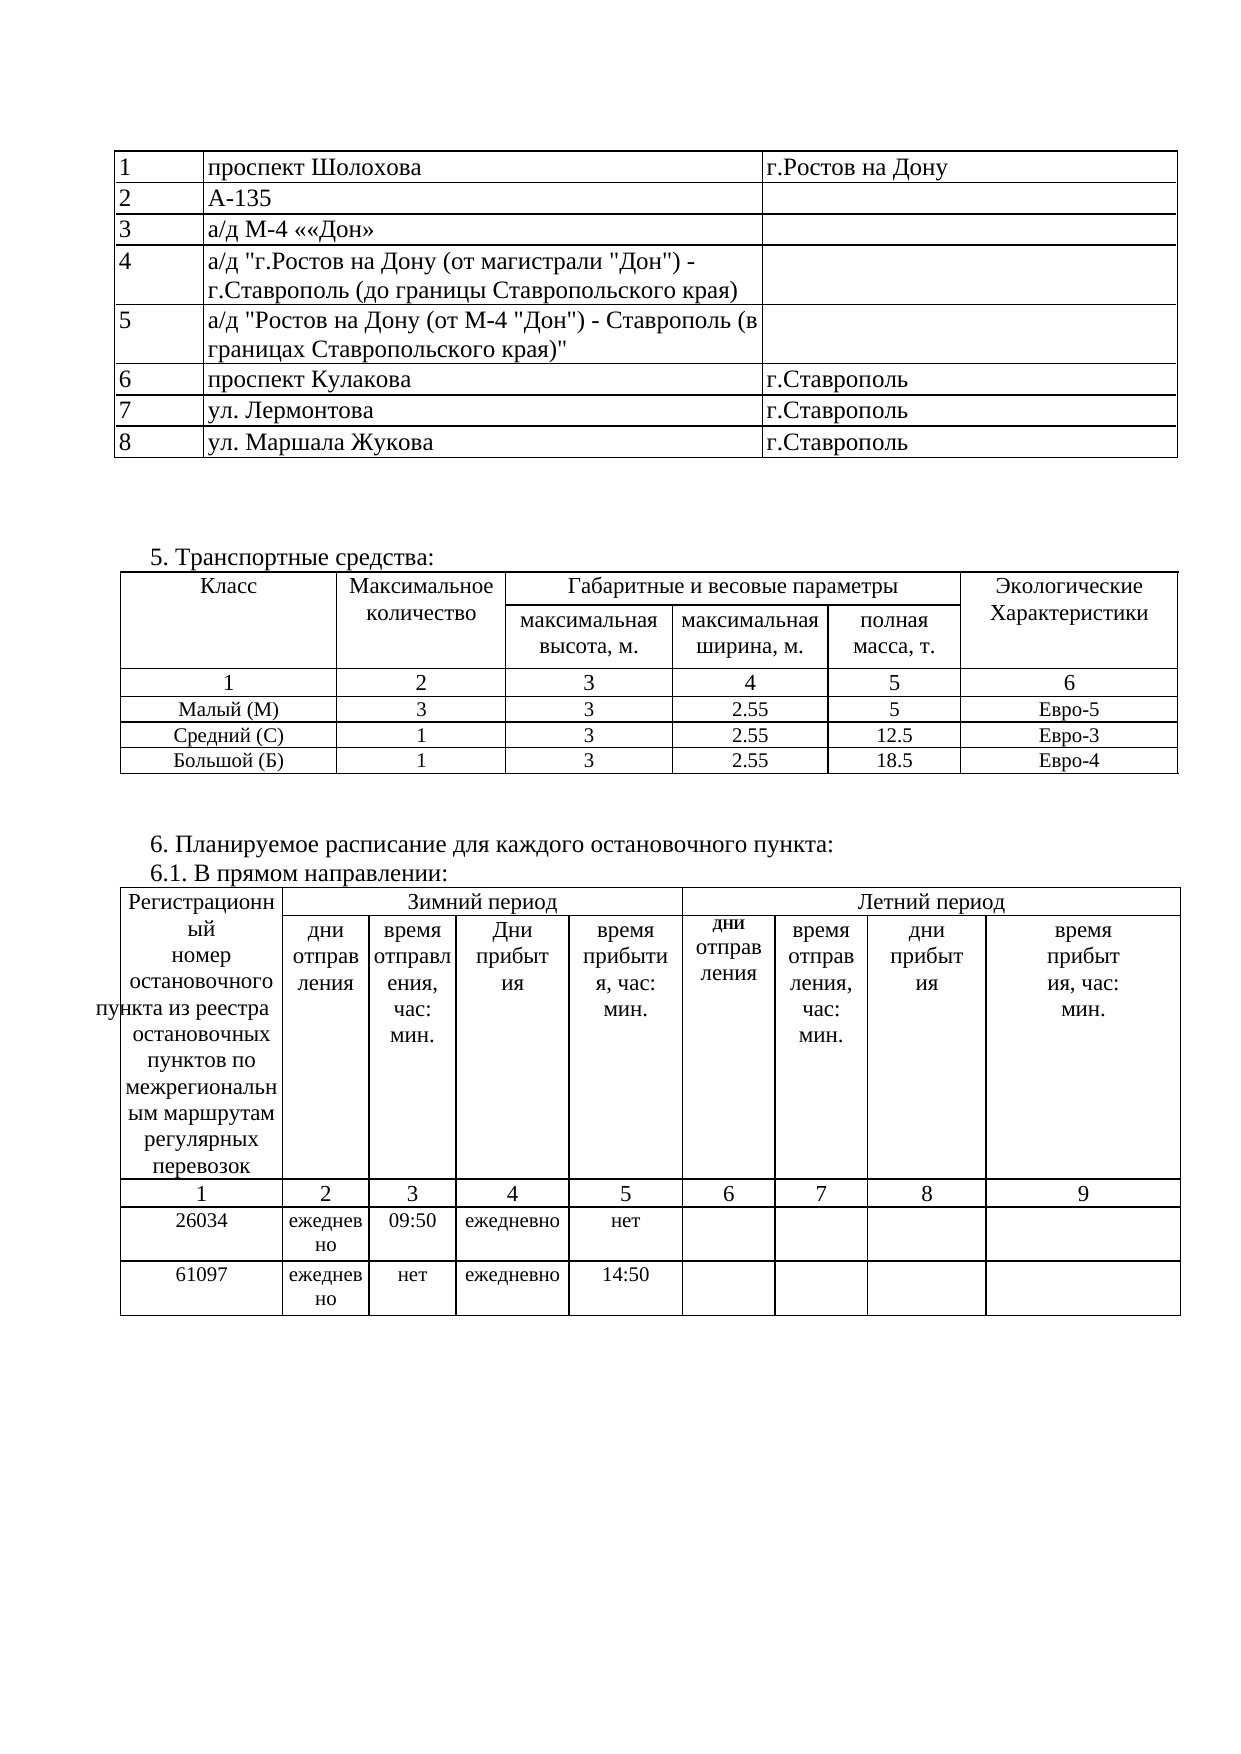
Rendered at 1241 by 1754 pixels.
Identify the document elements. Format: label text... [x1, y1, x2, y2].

table_cell 12.5 [829, 723, 960, 747]
table_header Габаритные и весовые параметры [506, 573, 960, 604]
table_cell 1 [121, 1180, 282, 1206]
table_cell Средний (С) [121, 723, 336, 747]
table_cell ул. Маршала Жукова [204, 427, 762, 457]
table_cell 5 [829, 697, 960, 721]
table_cell дни прибыт ия [868, 916, 985, 1178]
table_cell [987, 1208, 1180, 1260]
table_cell 4 [673, 669, 827, 696]
table_header Зимний период [283, 888, 682, 914]
table_cell 2.55 [673, 723, 827, 747]
table_cell Евро-5 [961, 697, 1177, 721]
table_cell [763, 244, 1177, 303]
table_cell 7 [115, 395, 203, 425]
table_cell 8 [868, 1180, 985, 1206]
table_cell Евро-4 [961, 748, 1177, 772]
table_cell 2 [283, 1180, 368, 1206]
table_cell 3 [370, 1180, 455, 1206]
table_cell 2 [337, 669, 505, 696]
table_cell [763, 181, 1177, 213]
table_cell 3 [506, 697, 672, 721]
table_cell [868, 1262, 985, 1315]
text 6.1. В прямом направлении: [150, 858, 1090, 887]
table_cell [683, 1262, 774, 1315]
table_cell время отправл ения, час: мин. [370, 916, 455, 1178]
table_cell 3 [506, 723, 672, 747]
table_cell Дни прибыт ия [457, 916, 568, 1178]
table_cell 1 [121, 669, 336, 696]
table_cell 6 [115, 364, 203, 394]
table_cell 9 [987, 1180, 1180, 1206]
table_cell максимальная ширина, м. [673, 606, 827, 668]
table_cell 5 [570, 1180, 682, 1206]
table_cell а/д "г.Ростов на Дону (от магистрали "Дон") - г.Ставрополь (до границы Ставропольского края) [204, 246, 762, 303]
table_cell г.Ставрополь [763, 363, 1177, 394]
table_cell нет [370, 1262, 455, 1315]
table_header Регистрационный номер остановочного пункта из реестра остановочных пунктов по межрегиональным маршрутам регулярных перевозок [121, 888, 282, 1178]
table_cell [776, 1262, 867, 1315]
table_cell а/д "Ростов на Дону (от М-4 "Дон") - Ставрополь (в границах Ставропольского края)" [204, 305, 762, 362]
table_cell г.Ставрополь [763, 425, 1177, 457]
table_cell Малый (М) [121, 697, 336, 721]
table_cell 14:50 [570, 1262, 682, 1315]
table_cell 61097 [121, 1262, 282, 1315]
table_cell 2.55 [673, 748, 827, 772]
table_cell Большой (Б) [121, 748, 336, 772]
table_cell дни отправ ления [283, 916, 368, 1178]
table_cell 6 [683, 1180, 774, 1206]
table_cell 1 [337, 748, 505, 772]
table_cell [776, 1208, 867, 1260]
table_cell 2.55 [673, 697, 827, 721]
table_cell 3 [337, 697, 505, 721]
table_cell [683, 1208, 774, 1260]
table_cell время прибыти я, час: мин. [570, 916, 682, 1178]
table_cell ежедневно [457, 1208, 568, 1260]
table_cell [763, 213, 1177, 244]
table_cell ежедневно [283, 1262, 368, 1315]
table_header Экологические Характеристики [961, 573, 1177, 668]
table_cell 7 [776, 1180, 867, 1206]
table_cell Евро-3 [961, 723, 1177, 747]
table_cell ДНИ отправ ления [683, 916, 774, 1178]
table_cell а/д М-4 ««Дон» [204, 215, 762, 244]
table_cell 4 [115, 245, 203, 303]
table_cell полная масса, т. [829, 606, 960, 668]
table_cell г.Ставрополь [763, 394, 1177, 425]
table_cell ул. Лермонтова [204, 396, 762, 425]
table_cell 09:50 [370, 1208, 455, 1260]
table_cell 5 [829, 669, 960, 696]
table_cell [763, 304, 1177, 362]
table_cell 3 [506, 669, 672, 696]
table_cell проспект Шолохова [204, 152, 762, 181]
table_cell нет [570, 1208, 682, 1260]
table_cell [868, 1208, 985, 1260]
table_cell ежедневно [283, 1208, 368, 1260]
table_cell время прибыт ия, час: мин. [987, 916, 1180, 1178]
table_cell 5 [115, 305, 203, 362]
table_header Класс [121, 573, 336, 668]
table_cell 4 [457, 1180, 568, 1206]
text 5. Транспортные средства: [150, 542, 1090, 571]
table_header Максимальное количество [337, 573, 505, 668]
table_cell [987, 1262, 1180, 1315]
table_cell 18.5 [829, 748, 960, 772]
table_cell максимальная высота, м. [506, 606, 672, 668]
table_cell 3 [115, 214, 203, 244]
table_header Летний период [683, 888, 1180, 914]
table_cell 8 [115, 426, 203, 457]
table_cell ежедневно [457, 1262, 568, 1315]
table_cell 1 [337, 723, 505, 747]
table_cell 2 [115, 183, 203, 213]
table_cell проспект Кулакова [204, 364, 762, 394]
table_cell время отправ ления, час: мин. [776, 916, 867, 1178]
table_cell г.Ростов на Дону [763, 152, 1177, 181]
table_cell 26034 [121, 1208, 282, 1260]
table_cell 6 [961, 669, 1177, 696]
table_cell А-135 [204, 183, 762, 213]
table_cell 1 [115, 152, 203, 181]
text 6. Планируемое расписание для каждого остановочного пункта: [150, 829, 1090, 858]
table_cell 3 [506, 748, 672, 772]
